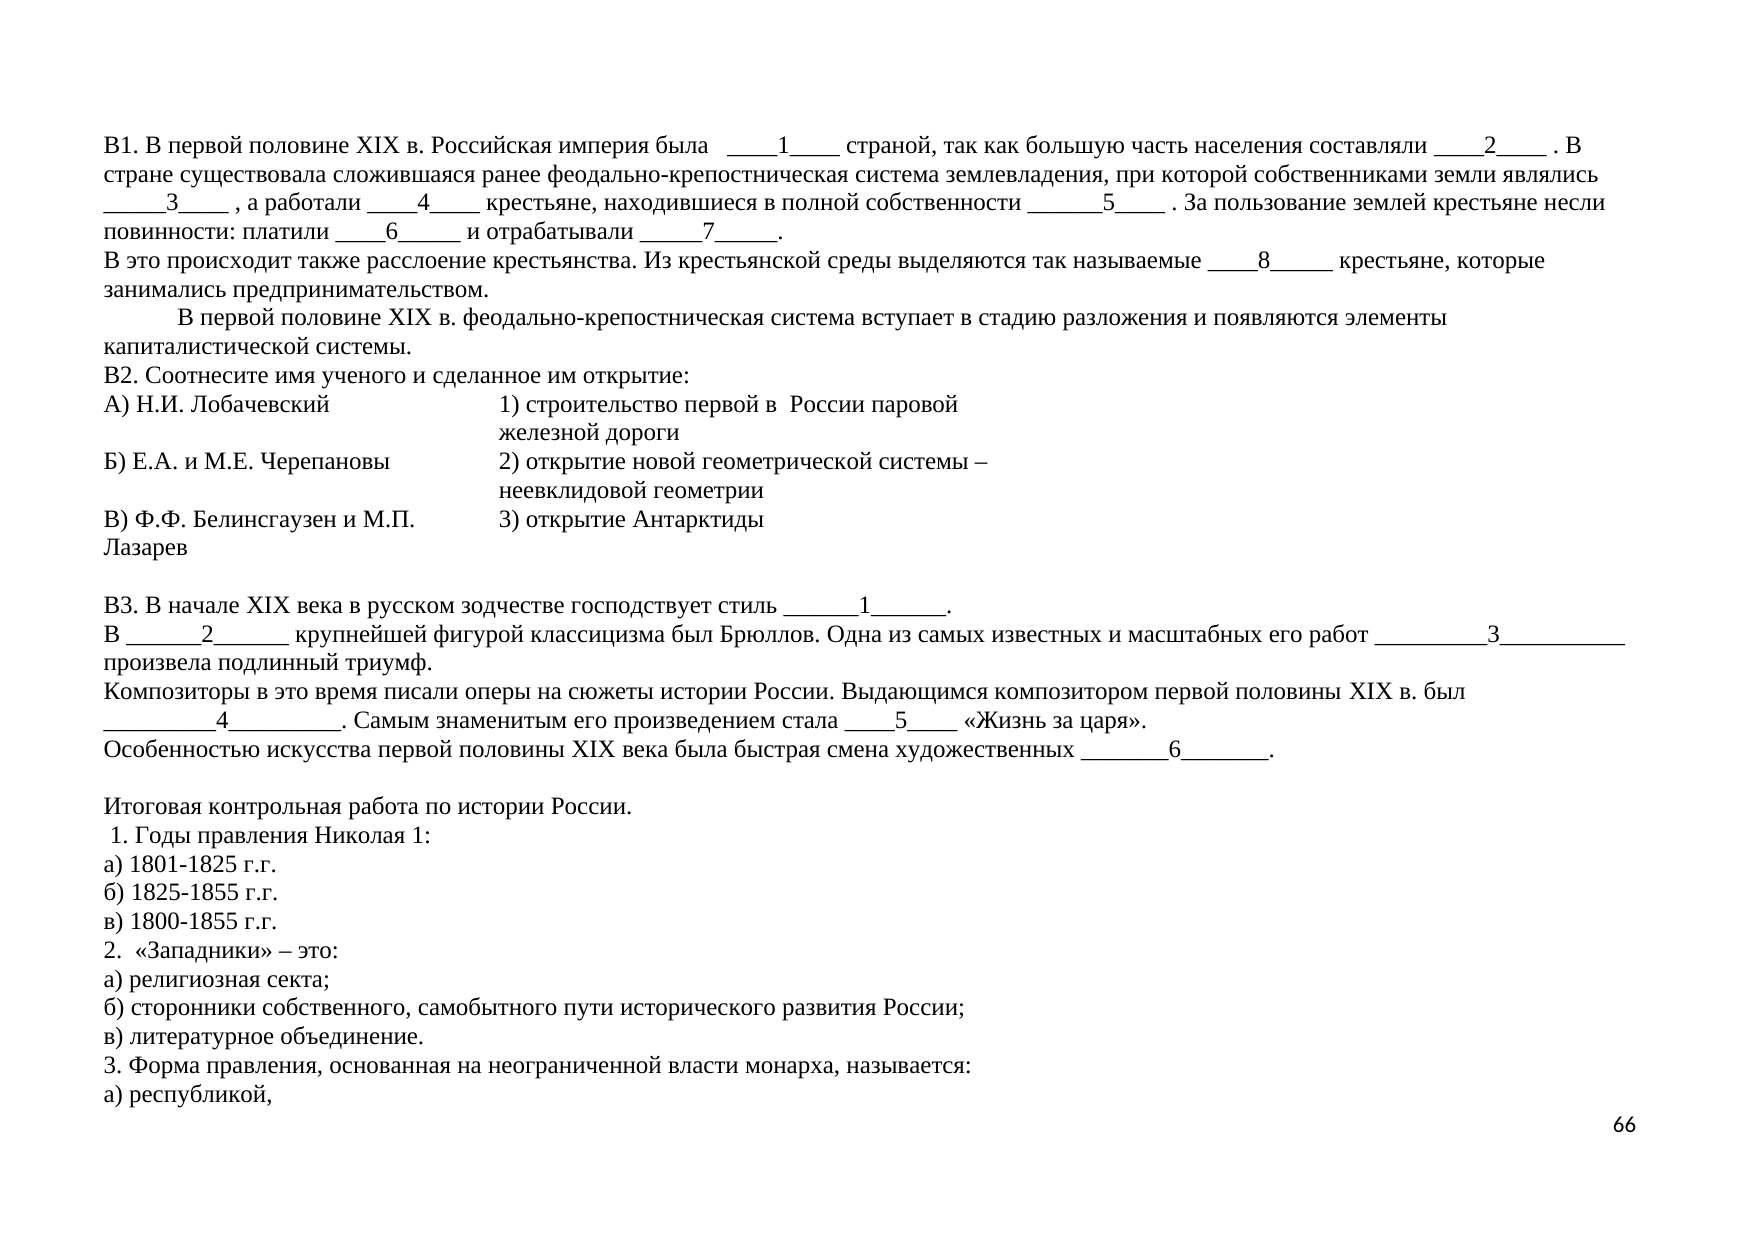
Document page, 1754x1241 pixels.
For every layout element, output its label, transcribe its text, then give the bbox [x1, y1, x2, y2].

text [103, 1050, 1636, 1107]
text В ______2______ крупнейшей фигурой классицизма был Брюллов. Одна из самых известных и масштабных его работ _________3__________ произвела подлинный триумф. [103, 619, 1636, 676]
table_cell 2) открытие новой геометрической системы – неевклидовой геометрии [487, 446, 1052, 504]
text Композиторы в это время писали оперы на сюжеты истории России. Выдающимся композитором первой половины XIX в. был _________4_________. Самым знаменитым его произведением стала ____5____ «Жизнь за царя». [103, 676, 1636, 734]
text Особенностью искусства первой половины XIX века была быстрая смена художественных _______6_______. [103, 734, 1636, 762]
text В2. Соотнесите имя ученого и сделанное им открытие: [103, 360, 1636, 389]
text В это происходит также расслоение крестьянства. Из крестьянской среды выделяются так называемые ____8_____ крестьяне, которые занимались предпринимательством. [103, 245, 1636, 302]
text В3. В начале XIX века в русском зодчестве господствует стиль ______1______. [103, 590, 1636, 619]
table_cell 3) открытие Антарктиды [487, 504, 1052, 561]
table_header А) Н.И. Лобачевский [92, 389, 487, 446]
text 2. «Западники» – это: а) религиозная секта; б) сторонники собственного, самобытного пути исторического развития России; в) литературное объединение. [103, 935, 1636, 1050]
table_cell В) Ф.Ф. Белинсгаузен и М.П. Лазарев [92, 504, 487, 561]
text 1. Годы правления Николая 1: а) 1801-1825 г.г. б) 1825-1855 г.г. в) 1800-1855 г.г. [103, 820, 1636, 935]
text В1. В первой половине XIX в. Российская империя была ____1____ страной, так как большую часть населения составляли ____2____ . В стране существовала сложившаяся ранее феодально-крепостническая система землевладения, при которой собственниками земли являлись _____3____ , а работали ____4____ крестьяне, находившиеся в полной собственности ______5____ . За пользование землей крестьяне несли повинности: платили ____6_____ и отрабатывали _____7_____. [103, 130, 1636, 245]
text Итоговая контрольная работа по истории России. [103, 791, 1636, 820]
table_header 1) строительство первой в России паровой железной дороги [487, 389, 1052, 446]
table_cell Б) Е.А. и М.Е. Черепановы [92, 446, 487, 504]
text В первой половине XIX в. феодально-крепостническая система вступает в стадию разложения и появляются элементы капиталистической системы. [103, 302, 1636, 360]
